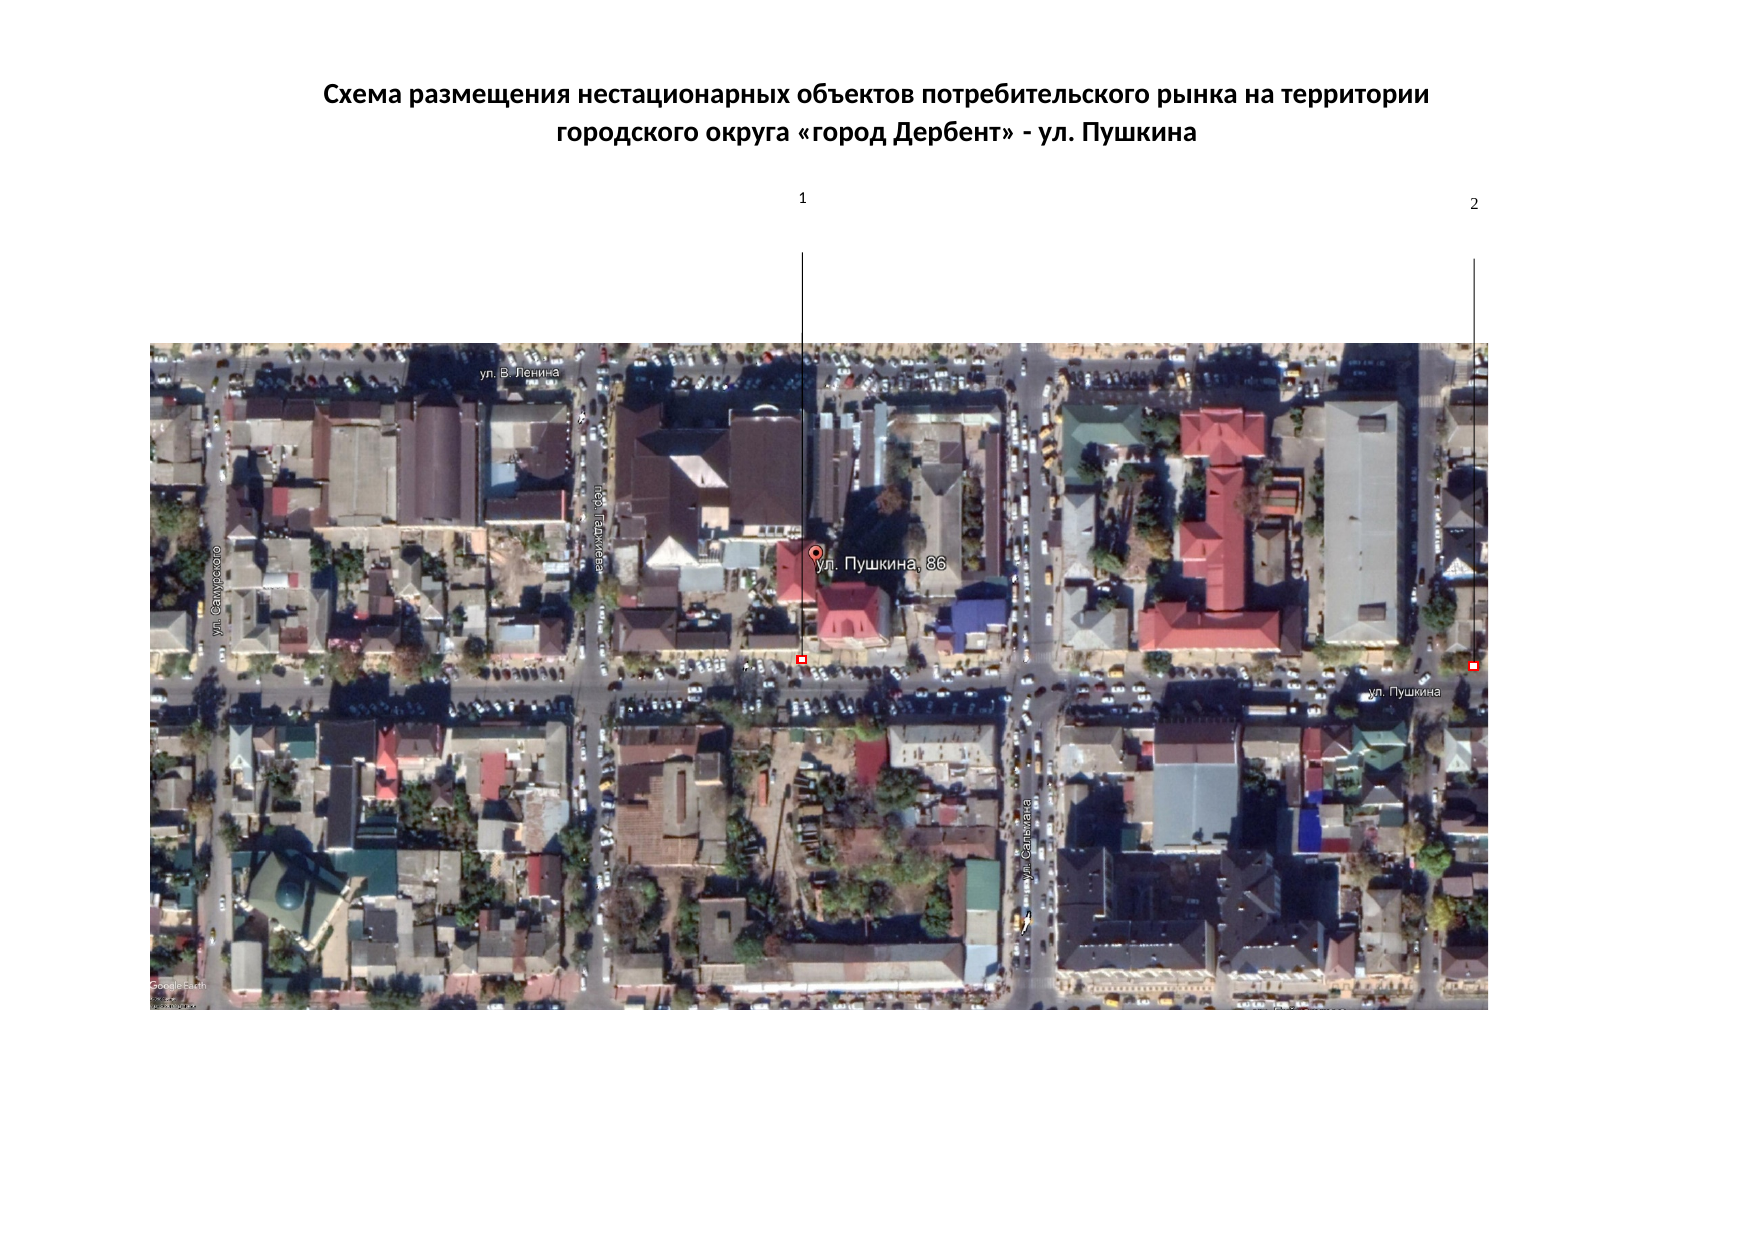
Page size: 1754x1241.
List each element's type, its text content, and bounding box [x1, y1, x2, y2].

picture [150, 343, 1489, 1010]
text городского округа «город Дербент» - ул. Пушкина [75, 113, 1679, 149]
text Схема размещения нестационарных объектов потребительского рынка на территории [75, 75, 1679, 111]
